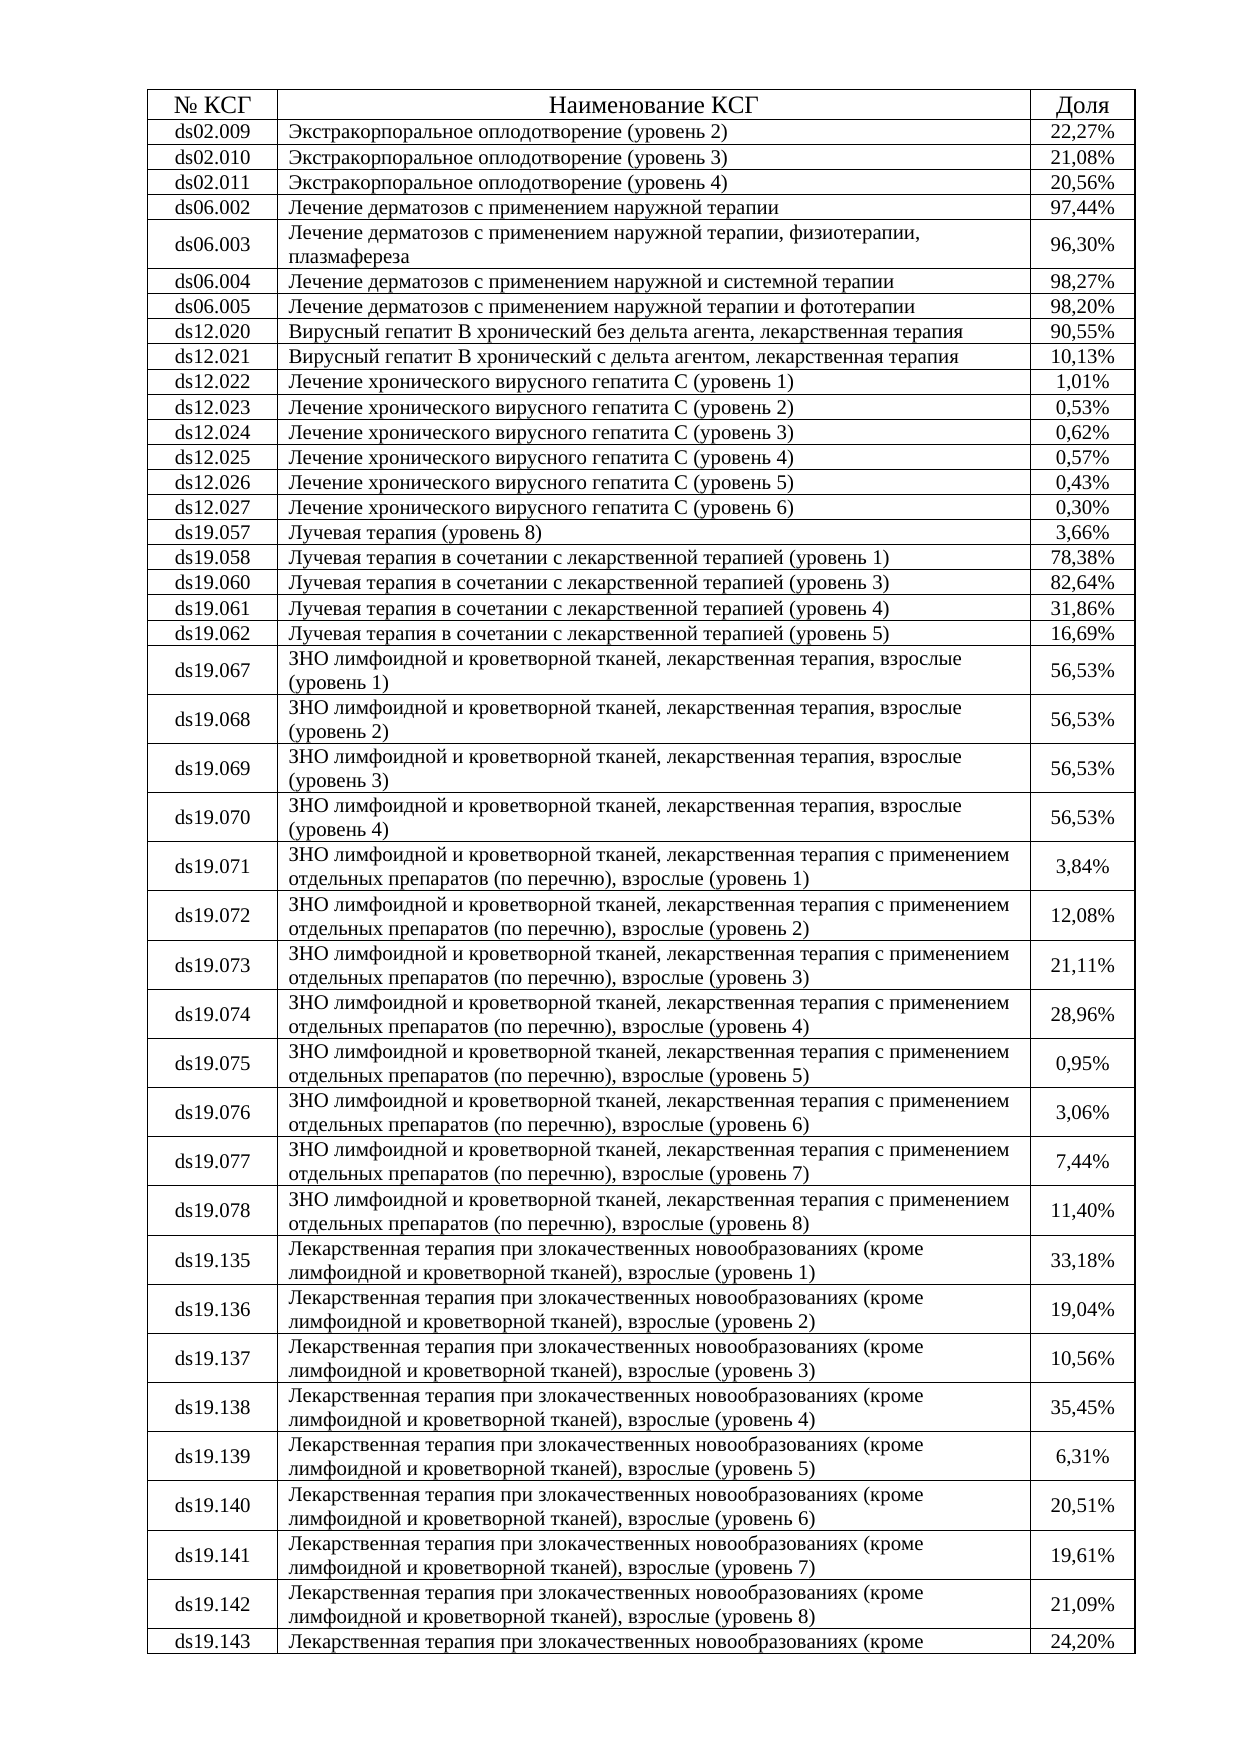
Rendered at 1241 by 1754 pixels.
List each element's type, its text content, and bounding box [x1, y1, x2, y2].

table_cell Лечение хронического вирусного гепатита C (уровень 3) [278, 420, 1030, 444]
table_cell ds19.074 [148, 990, 277, 1038]
table_cell 6,31% [1031, 1432, 1134, 1480]
table_cell ds19.067 [148, 646, 277, 694]
table_cell Лекарственная терапия при злокачественных новообразованиях (кроме лимфоидной и кроветворной тканей), взрослые (уровень 8) [278, 1580, 1030, 1628]
table_cell ds02.011 [148, 170, 277, 194]
table_cell Лечение хронического вирусного гепатита C (уровень 2) [278, 395, 1030, 419]
table_cell 98,27% [1031, 269, 1134, 293]
table_cell Вирусный гепатит B хронический с дельта агентом, лекарственная терапия [278, 344, 1030, 368]
table_cell 20,51% [1031, 1481, 1134, 1529]
table_cell ds12.025 [148, 445, 277, 469]
table_cell ds12.022 [148, 370, 277, 393]
table_cell 56,53% [1031, 695, 1134, 743]
table_cell ЗНО лимфоидной и кроветворной тканей, лекарственная терапия, взрослые (уровень 2) [278, 695, 1030, 743]
table_cell Вирусный гепатит B хронический без дельта агента, лекарственная терапия [278, 319, 1030, 343]
table_cell 78,38% [1031, 545, 1134, 569]
table_cell Лекарственная терапия при злокачественных новообразованиях (кроме лимфоидной и кроветворной тканей), взрослые (уровень 6) [278, 1481, 1030, 1529]
table_header № КСГ [148, 90, 277, 118]
table_cell 16,69% [1031, 621, 1134, 644]
table_cell 12,08% [1031, 891, 1134, 939]
table_cell ds12.021 [148, 344, 277, 368]
table_cell ds19.057 [148, 520, 277, 544]
table_cell 3,84% [1031, 842, 1134, 890]
table_cell ds06.005 [148, 294, 277, 318]
table_cell 21,08% [1031, 145, 1134, 169]
table_cell Лечение дерматозов с применением наружной терапии и фототерапии [278, 294, 1030, 318]
table_cell 35,45% [1031, 1383, 1134, 1431]
table_cell 0,53% [1031, 395, 1134, 419]
table_cell ds19.137 [148, 1334, 277, 1382]
table_cell ds19.140 [148, 1481, 277, 1529]
table_cell 21,11% [1031, 941, 1134, 989]
table_cell ds02.009 [148, 120, 277, 143]
table_cell Лучевая терапия в сочетании с лекарственной терапией (уровень 3) [278, 570, 1030, 594]
table_cell ds19.138 [148, 1383, 277, 1431]
table_cell Лекарственная терапия при злокачественных новообразованиях (кроме лимфоидной и кроветворной тканей), взрослые (уровень 7) [278, 1531, 1030, 1579]
table_cell Лучевая терапия в сочетании с лекарственной терапией (уровень 5) [278, 621, 1030, 644]
table_cell ds19.069 [148, 744, 277, 792]
table_cell ds02.010 [148, 145, 277, 169]
table_cell 0,57% [1031, 445, 1134, 469]
table_cell ds19.062 [148, 621, 277, 644]
table_cell ЗНО лимфоидной и кроветворной тканей, лекарственная терапия с применением отдельных препаратов (по перечню), взрослые (уровень 8) [278, 1186, 1030, 1234]
table_cell ds12.023 [148, 395, 277, 419]
table_cell 10,56% [1031, 1334, 1134, 1382]
table_cell 22,27% [1031, 120, 1134, 143]
table_cell ds19.075 [148, 1039, 277, 1087]
table_cell ds19.141 [148, 1531, 277, 1579]
table_cell 19,04% [1031, 1285, 1134, 1333]
table_cell ds19.071 [148, 842, 277, 890]
table_header Наименование КСГ [278, 90, 1030, 118]
table_cell ЗНО лимфоидной и кроветворной тканей, лекарственная терапия с применением отдельных препаратов (по перечню), взрослые (уровень 7) [278, 1137, 1030, 1185]
table_cell ds19.078 [148, 1186, 277, 1234]
table_cell ds19.077 [148, 1137, 277, 1185]
table_cell ЗНО лимфоидной и кроветворной тканей, лекарственная терапия с применением отдельных препаратов (по перечню), взрослые (уровень 2) [278, 891, 1030, 939]
table_cell 0,95% [1031, 1039, 1134, 1087]
table_cell 97,44% [1031, 195, 1134, 219]
table_cell 7,44% [1031, 1137, 1134, 1185]
table_cell ds19.070 [148, 793, 277, 841]
table_cell ds06.002 [148, 195, 277, 219]
table_cell ds19.076 [148, 1088, 277, 1136]
table_cell ds12.020 [148, 319, 277, 343]
table_cell ЗНО лимфоидной и кроветворной тканей, лекарственная терапия с применением отдельных препаратов (по перечню), взрослые (уровень 1) [278, 842, 1030, 890]
table_cell 0,43% [1031, 470, 1134, 494]
table_cell ds06.003 [148, 220, 277, 268]
table_cell Лечение хронического вирусного гепатита C (уровень 4) [278, 445, 1030, 469]
table_cell Лечение хронического вирусного гепатита C (уровень 5) [278, 470, 1030, 494]
table_cell 96,30% [1031, 220, 1134, 268]
table_cell 19,61% [1031, 1531, 1134, 1579]
table_cell 3,06% [1031, 1088, 1134, 1136]
table_cell ds19.136 [148, 1285, 277, 1333]
table_cell ЗНО лимфоидной и кроветворной тканей, лекарственная терапия, взрослые (уровень 4) [278, 793, 1030, 841]
table_cell Лечение дерматозов с применением наружной терапии [278, 195, 1030, 219]
table_cell 3,66% [1031, 520, 1134, 544]
table_cell ds06.004 [148, 269, 277, 293]
table_header Доля [1031, 90, 1134, 118]
table_cell Лекарственная терапия при злокачественных новообразованиях (кроме лимфоидной и кроветворной тканей), взрослые (уровень 3) [278, 1334, 1030, 1382]
table_cell 11,40% [1031, 1186, 1134, 1234]
table_cell 98,20% [1031, 294, 1134, 318]
table_cell ds19.139 [148, 1432, 277, 1480]
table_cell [278, 1629, 1030, 1653]
table_cell Лекарственная терапия при злокачественных новообразованиях (кроме лимфоидной и кроветворной тканей), взрослые (уровень 5) [278, 1432, 1030, 1480]
table_cell ЗНО лимфоидной и кроветворной тканей, лекарственная терапия с применением отдельных препаратов (по перечню), взрослые (уровень 3) [278, 941, 1030, 989]
table_cell 31,86% [1031, 595, 1134, 619]
table_cell ЗНО лимфоидной и кроветворной тканей, лекарственная терапия с применением отдельных препаратов (по перечню), взрослые (уровень 6) [278, 1088, 1030, 1136]
table_cell 1,01% [1031, 370, 1134, 393]
table_cell ds19.058 [148, 545, 277, 569]
table_cell 33,18% [1031, 1236, 1134, 1284]
table_cell Лучевая терапия в сочетании с лекарственной терапией (уровень 4) [278, 595, 1030, 619]
table_cell Лекарственная терапия при злокачественных новообразованиях (кроме лимфоидной и кроветворной тканей), взрослые (уровень 2) [278, 1285, 1030, 1333]
table_cell Лечение хронического вирусного гепатита C (уровень 1) [278, 370, 1030, 393]
table_cell Экстракорпоральное оплодотворение (уровень 2) [278, 120, 1030, 143]
table_cell Лучевая терапия в сочетании с лекарственной терапией (уровень 1) [278, 545, 1030, 569]
table_cell ds12.024 [148, 420, 277, 444]
table_cell 0,62% [1031, 420, 1134, 444]
table_cell ds19.135 [148, 1236, 277, 1284]
table_cell 56,53% [1031, 793, 1134, 841]
table_cell ds19.068 [148, 695, 277, 743]
table_cell Экстракорпоральное оплодотворение (уровень 4) [278, 170, 1030, 194]
table_cell 20,56% [1031, 170, 1134, 194]
table_cell Лекарственная терапия при злокачественных новообразованиях (кроме лимфоидной и кроветворной тканей), взрослые (уровень 1) [278, 1236, 1030, 1284]
table_cell ds19.142 [148, 1580, 277, 1628]
table_cell ЗНО лимфоидной и кроветворной тканей, лекарственная терапия, взрослые (уровень 3) [278, 744, 1030, 792]
table_cell 10,13% [1031, 344, 1134, 368]
table_cell ds19.060 [148, 570, 277, 594]
table_cell ds12.026 [148, 470, 277, 494]
table_cell ds19.073 [148, 941, 277, 989]
table_cell ds19.061 [148, 595, 277, 619]
table_cell Лечение дерматозов с применением наружной терапии, физиотерапии, плазмафереза [278, 220, 1030, 268]
table_cell Лекарственная терапия при злокачественных новообразованиях (кроме лимфоидной и кроветворной тканей), взрослые (уровень 4) [278, 1383, 1030, 1431]
table_cell ЗНО лимфоидной и кроветворной тканей, лекарственная терапия с применением отдельных препаратов (по перечню), взрослые (уровень 4) [278, 990, 1030, 1038]
table_cell 56,53% [1031, 646, 1134, 694]
table_cell ЗНО лимфоидной и кроветворной тканей, лекарственная терапия с применением отдельных препаратов (по перечню), взрослые (уровень 5) [278, 1039, 1030, 1087]
table_cell ds19.072 [148, 891, 277, 939]
table_cell ds19.143 [148, 1629, 277, 1653]
table_cell ЗНО лимфоидной и кроветворной тканей, лекарственная терапия, взрослые (уровень 1) [278, 646, 1030, 694]
table_cell 0,30% [1031, 495, 1134, 519]
table_cell Лечение хронического вирусного гепатита C (уровень 6) [278, 495, 1030, 519]
table_cell Лечение дерматозов с применением наружной и системной терапии [278, 269, 1030, 293]
table_cell Лучевая терапия (уровень 8) [278, 520, 1030, 544]
table_cell 24,20% [1031, 1629, 1134, 1653]
table_cell 82,64% [1031, 570, 1134, 594]
table_cell ds12.027 [148, 495, 277, 519]
table_cell Экстракорпоральное оплодотворение (уровень 3) [278, 145, 1030, 169]
table_cell 56,53% [1031, 744, 1134, 792]
table_cell 90,55% [1031, 319, 1134, 343]
table_cell 28,96% [1031, 990, 1134, 1038]
table_cell 21,09% [1031, 1580, 1134, 1628]
